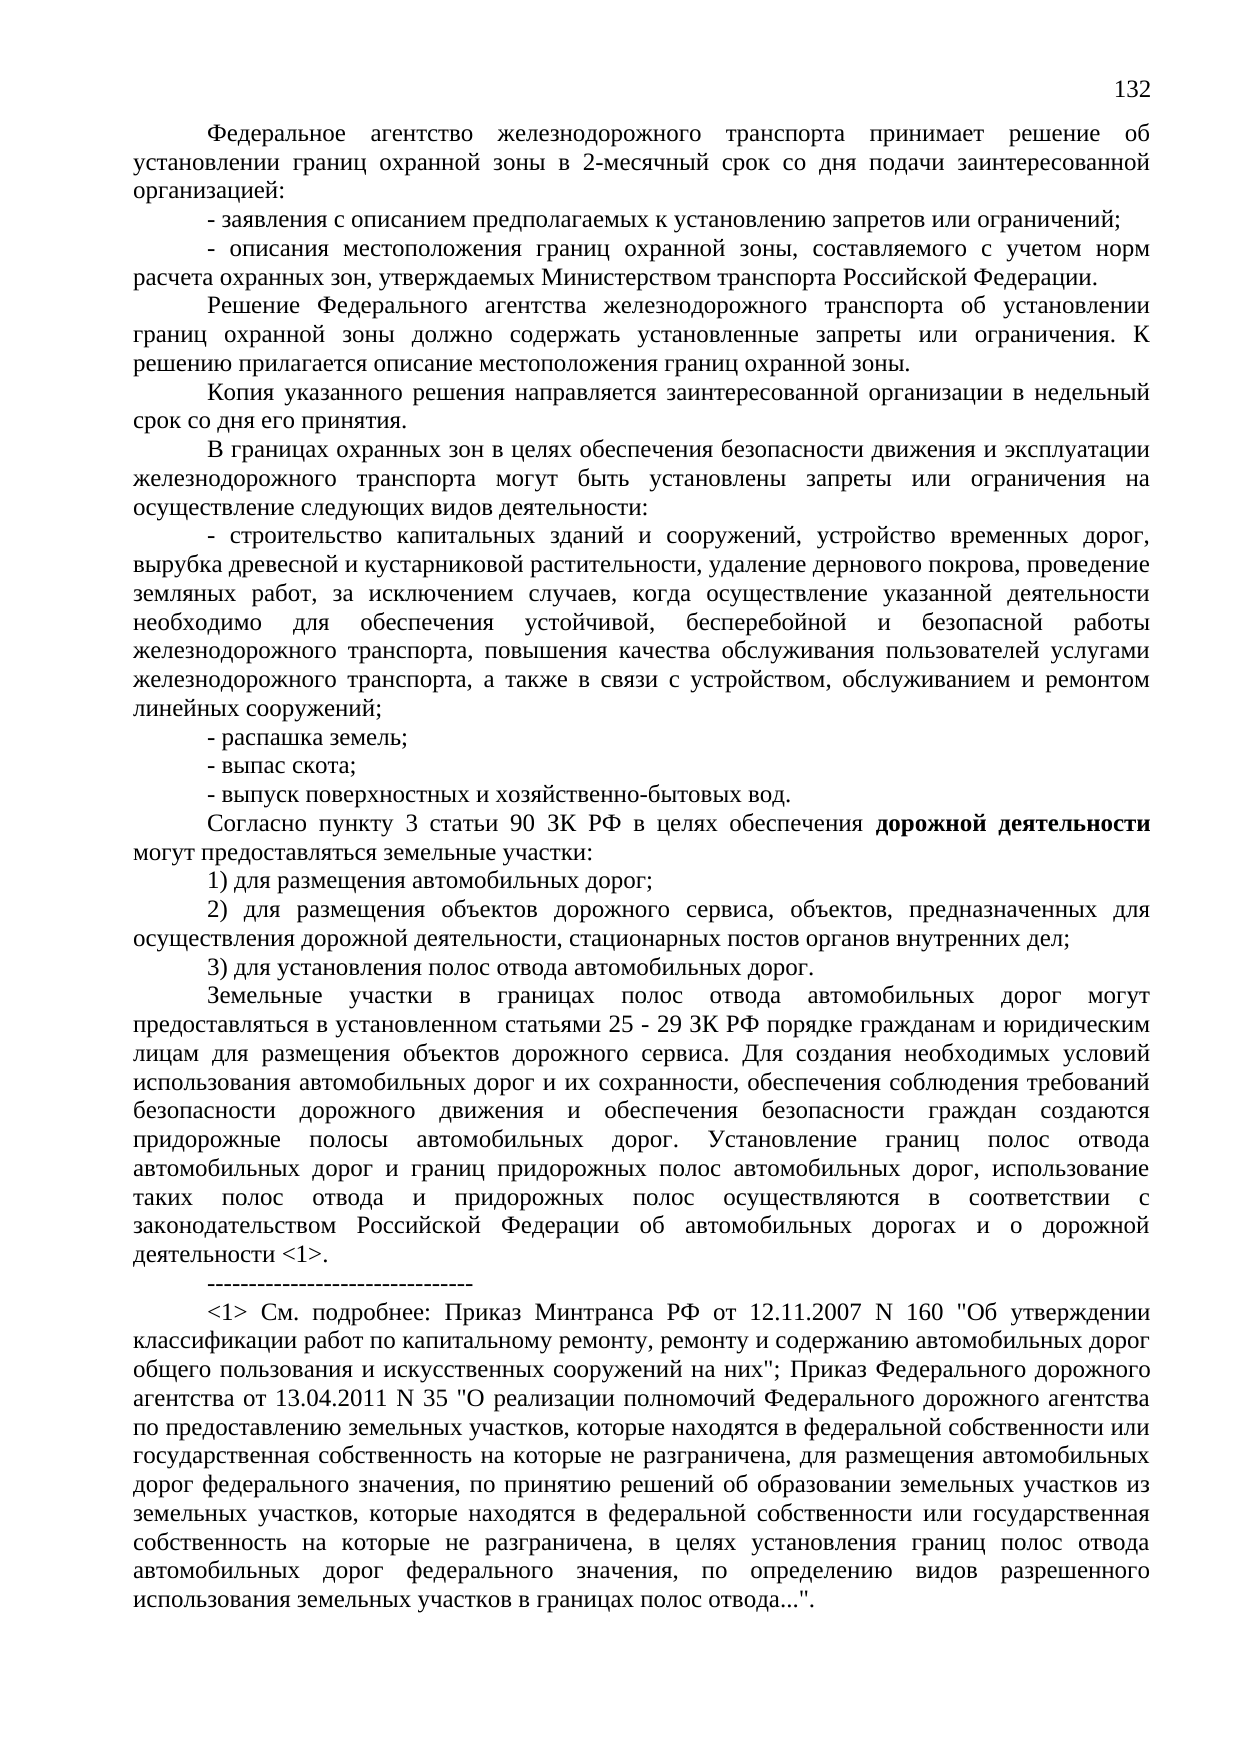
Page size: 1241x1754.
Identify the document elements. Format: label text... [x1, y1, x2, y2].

text 3) для установления полос отвода автомобильных дорог. [133, 952, 1151, 981]
text <1> См. подробнее: Приказ Минтранса РФ от 12.11.2007 N 160 "Об утверждении классификации работ по капитальному ремонту, ремонту и содержанию автомобильных дорог общего пользования и искусственных сооружений на них"; Приказ Федерального дорожного агентства от 13.04.2011 N 35 "О реализации полномочий Федерального дорожного агентства по предоставлению земельных участков, которые находятся в федеральной собственности или государственная собственность на которые не разграничена, для размещения автомобильных дорог федерального значения, по принятию решений об образовании земельных участков из земельных участков, которые находятся в федеральной собственности или государственная собственность на которые не разграничена, в целях установления границ полос отвода автомобильных дорог федерального значения, по определению видов разрешенного использования земельных участков в границах полос отвода...". [133, 1297, 1151, 1613]
text Копия указанного решения направляется заинтересованной организации в недельный срок со дня его принятия. [133, 377, 1151, 434]
text В границах охранных зон в целях обеспечения безопасности движения и эксплуатации железнодорожного транспорта могут быть установлены запреты или ограничения на осуществление следующих видов деятельности: [133, 434, 1151, 521]
text - выпуск поверхностных и хозяйственно-бытовых вод. [133, 779, 1151, 808]
text - строительство капитальных зданий и сооружений, устройство временных дорог, вырубка древесной и кустарниковой растительности, удаление дернового покрова, проведение земляных работ, за исключением случаев, когда осуществление указанной деятельности необходимо для обеспечения устойчивой, бесперебойной и безопасной работы железнодорожного транспорта, повышения качества обслуживания пользователей услугами железнодорожного транспорта, а также в связи с устройством, обслуживанием и ремонтом линейных сооружений; [133, 521, 1151, 722]
text Решение Федерального агентства железнодорожного транспорта об установлении границ охранной зоны должно содержать установленные запреты или ограничения. К решению прилагается описание местоположения границ охранной зоны. [133, 291, 1151, 377]
text Согласно пункту 3 статьи 90 ЗК РФ в целях обеспечения дорожной деятельности могут предоставляться земельные участки: [133, 808, 1151, 866]
text - выпас скота; [133, 751, 1151, 779]
text - распашка земель; [133, 722, 1151, 751]
text -------------------------------- [133, 1268, 1151, 1297]
text - заявления с описанием предполагаемых к установлению запретов или ограничений; [133, 204, 1151, 233]
text 1) для размещения автомобильных дорог; [133, 866, 1151, 894]
text Федеральное агентство железнодорожного транспорта принимает решение об установлении границ охранной зоны в 2-месячный срок со дня подачи заинтересованной организацией: [133, 118, 1151, 204]
text - описания местоположения границ охранной зоны, составляемого с учетом норм расчета охранных зон, утверждаемых Министерством транспорта Российской Федерации. [133, 233, 1151, 291]
text Земельные участки в границах полос отвода автомобильных дорог могут предоставляться в установленном статьями 25 - 29 ЗК РФ порядке гражданам и юридическим лицам для размещения объектов дорожного сервиса. Для создания необходимых условий использования автомобильных дорог и их сохранности, обеспечения соблюдения требований безопасности дорожного движения и обеспечения безопасности граждан создаются придорожные полосы автомобильных дорог. Установление границ полос отвода автомобильных дорог и границ придорожных полос автомобильных дорог, использование таких полос отвода и придорожных полос осуществляются в соответствии с законодательством Российской Федерации об автомобильных дорогах и о дорожной деятельности <1>. [133, 981, 1151, 1268]
text 2) для размещения объектов дорожного сервиса, объектов, предназначенных для осуществления дорожной деятельности, стационарных постов органов внутренних дел; [133, 894, 1151, 952]
